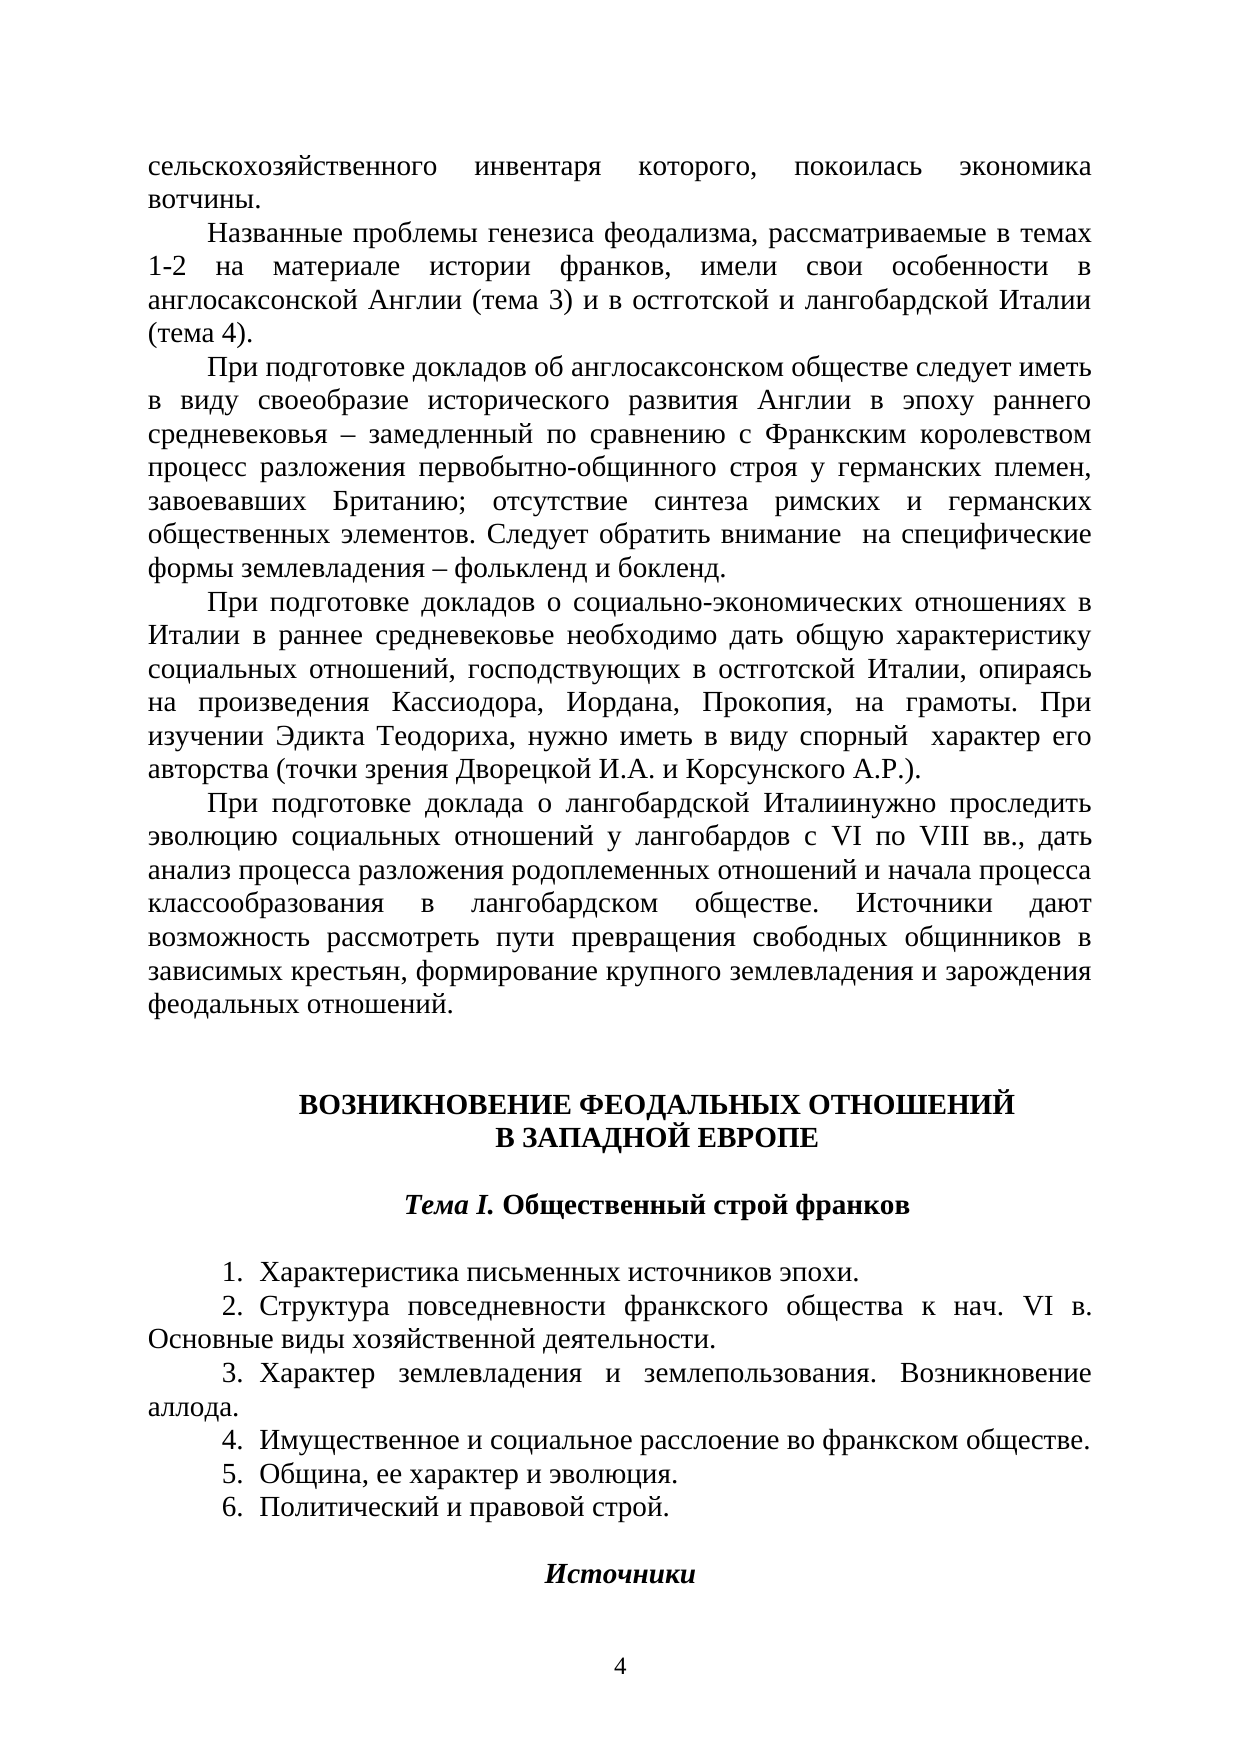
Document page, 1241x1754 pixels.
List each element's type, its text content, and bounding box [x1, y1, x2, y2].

text ВОЗНИКНОВЕНИЕ ФЕОДАЛЬНЫХ ОТНОШЕНИЙ [148, 1087, 1092, 1120]
list Община, ее характер и эволюция. [148, 1456, 1092, 1489]
list Имущественное и социальное расслоение во франкском обществе. [148, 1422, 1092, 1456]
list Характер землевладения и землепользования. Возникновение аллода. [148, 1355, 1092, 1422]
text При подготовке докладов об англосаксонском обществе следует иметь в виду своеобразие исторического развития Англии в эпоху раннего средневековья – замедленный по сравнению с Франкским королевством процесс разложения первобытно-общинного строя у германских племен, завоевавших Британию; отсутствие синтеза римских и германских общественных элементов. Следует обратить внимание на специфические формы землевладения – фолькленд и бокленд. [148, 349, 1092, 584]
text Источники [148, 1556, 1092, 1590]
text Тема I. Общественный строй франков [148, 1187, 1092, 1221]
list Структура повседневности франкского общества к нач. VI в. Основные виды хозяйственной деятельности. [148, 1288, 1092, 1355]
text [148, 148, 1092, 215]
text Названные проблемы генезиса феодализма, рассматриваемые в темах 1-2 на материале истории франков, имели свои особенности в англосаксонской Англии (тема 3) и в остготской и лангобардской Италии (тема 4). [148, 215, 1092, 349]
text При подготовке докладов о социально-экономических отношениях в Италии в раннее средневековье необходимо дать общую характеристику социальных отношений, господствующих в остготской Италии, опираясь на произведения Кассиодора, Иордана, Прокопия, на грамоты. При изучении Эдикта Теодориха, нужно иметь в виду спорный характер его авторства (точки зрения Дворецкой И.А. и Корсунского А.Р.). [148, 584, 1092, 785]
text В ЗАПАДНОЙ ЕВРОПЕ [148, 1120, 1092, 1154]
text При подготовке доклада о лангобардской Италиинужно проследить эволюцию социальных отношений у лангобардов с VI по VIII вв., дать анализ процесса разложения родоплеменных отношений и начала процесса классообразования в лангобардском обществе. Источники дают возможность рассмотреть пути превращения свободных общинников в зависимых крестьян, формирование крупного землевладения и зарождения феодальных отношений. [148, 785, 1092, 1020]
list Политический и правовой строй. [148, 1489, 1092, 1523]
list Характеристика письменных источников эпохи. [148, 1254, 1092, 1288]
